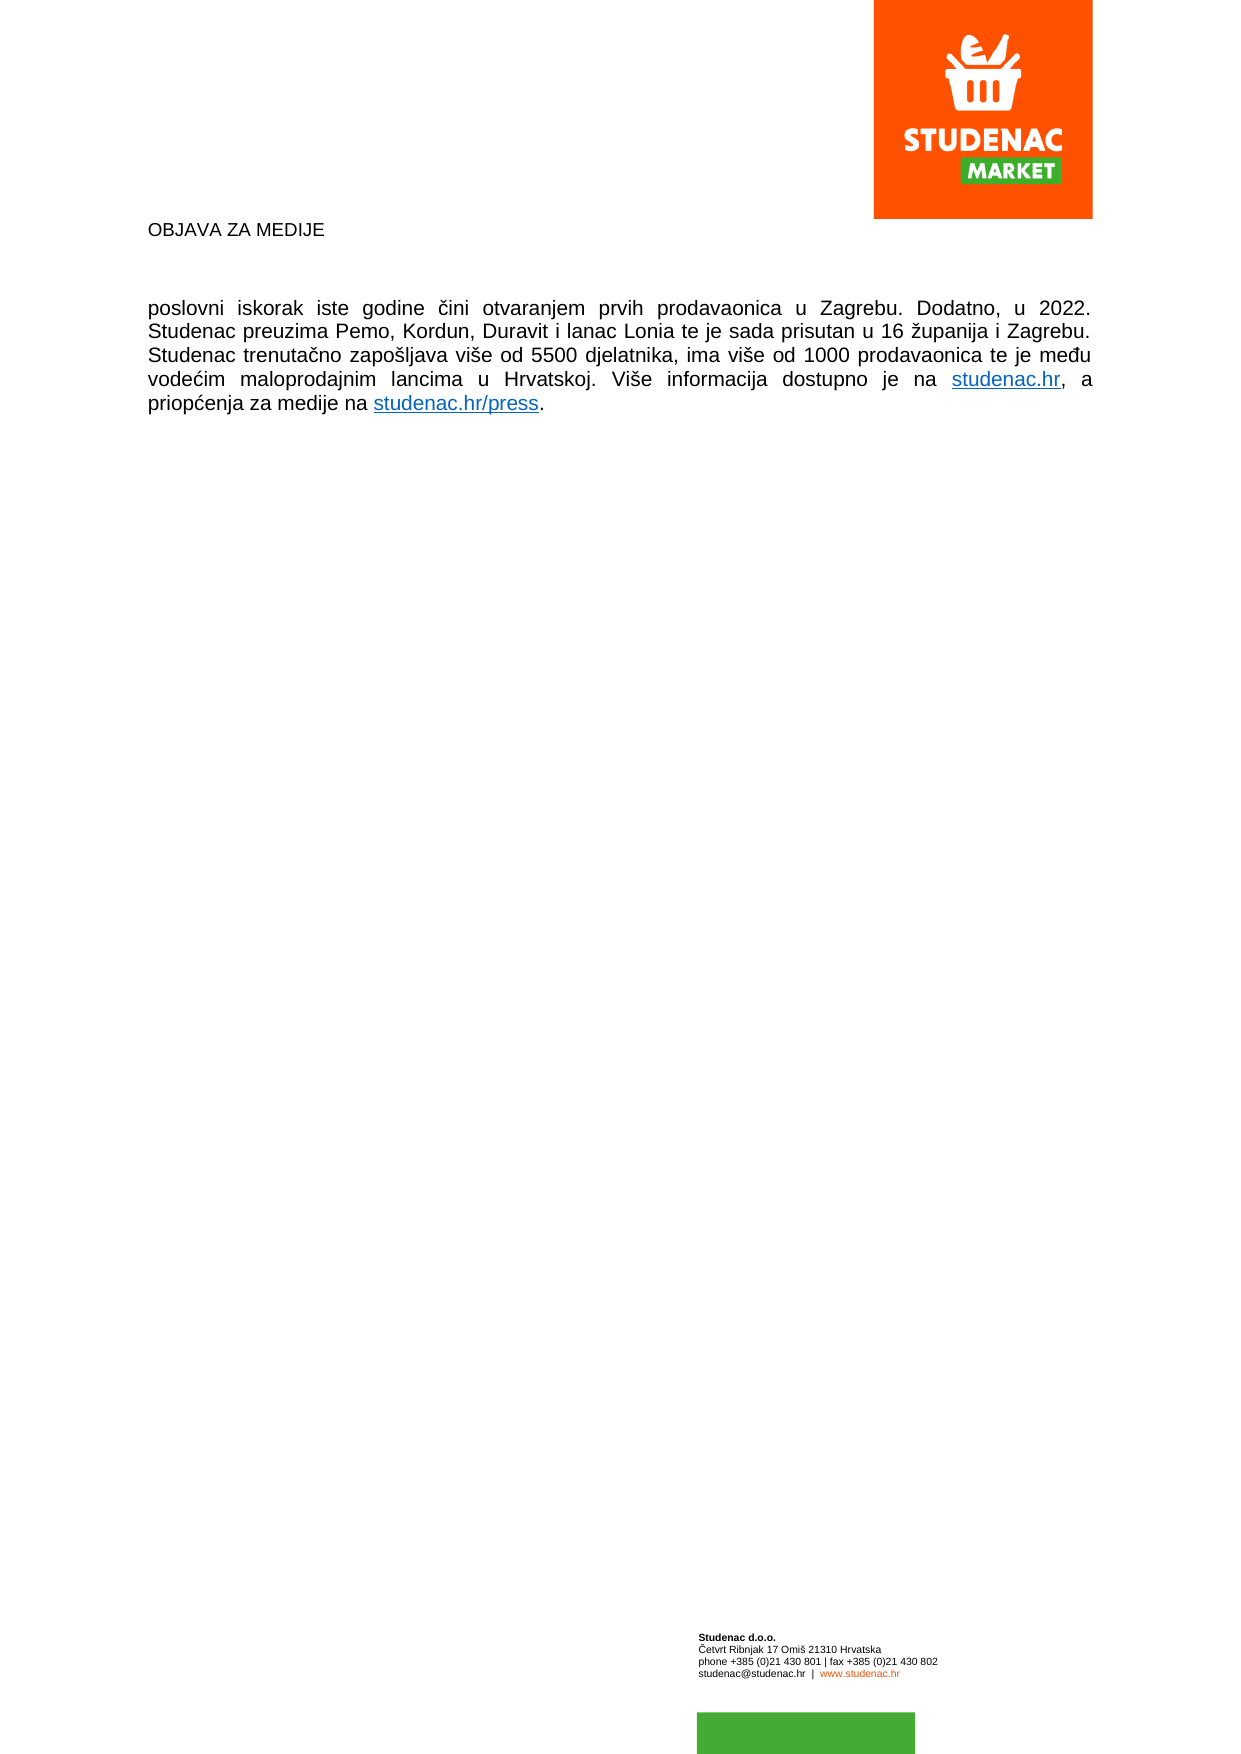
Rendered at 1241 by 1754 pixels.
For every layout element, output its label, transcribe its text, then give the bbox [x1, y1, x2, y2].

picture [873, 0, 1093, 219]
